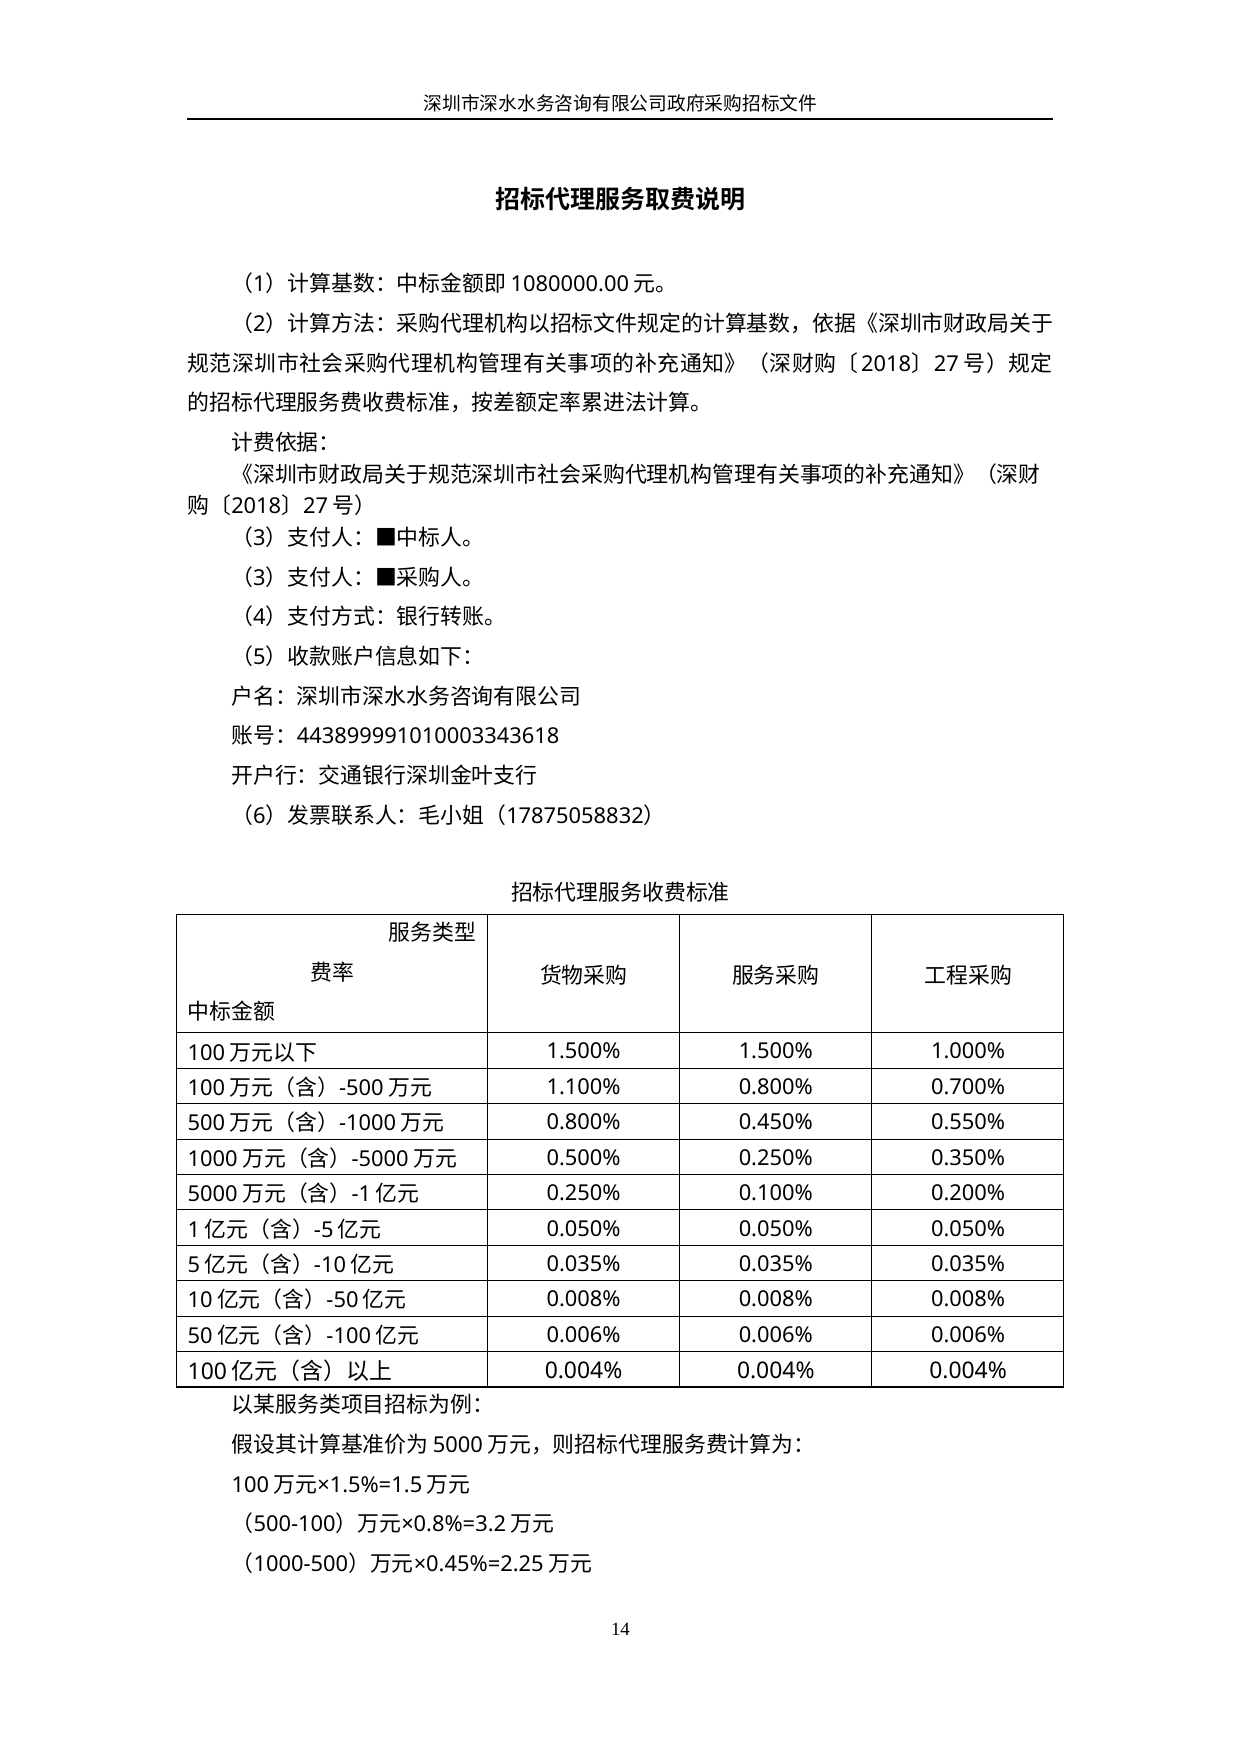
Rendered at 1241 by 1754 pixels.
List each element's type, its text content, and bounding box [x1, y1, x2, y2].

table_cell 0.200% [872, 1175, 1063, 1209]
table_header 工程采购 [872, 915, 1063, 1032]
table_cell 1.500% [680, 1033, 871, 1068]
text 《深圳市财政局关于规范深圳市社会采购代理机构管理有关事项的补充通知》（深财购〔2018〕27号） [187, 457, 1053, 520]
table_cell 0.035% [680, 1246, 871, 1280]
table_cell 100万元（含）-500万元 [177, 1069, 487, 1103]
text 账号：443899991010003343618 [187, 718, 1053, 750]
table_cell 10亿元（含）-50亿元 [177, 1281, 487, 1316]
table_header 货物采购 [488, 915, 679, 1032]
table_cell 0.500% [488, 1140, 679, 1174]
table_cell 0.006% [680, 1317, 871, 1351]
table_cell 0.800% [488, 1104, 679, 1138]
table_cell 1.000% [872, 1033, 1063, 1068]
table_cell 0.006% [872, 1317, 1063, 1351]
text 计费依据： [187, 425, 1053, 457]
table_cell 0.004% [488, 1352, 679, 1386]
table_cell 0.250% [488, 1175, 679, 1209]
text 100万元×1.5%=1.5万元 [231, 1467, 1053, 1498]
text （500-100）万元×0.8%=3.2万元 [231, 1506, 1053, 1538]
table_cell 0.035% [872, 1246, 1063, 1280]
table_cell 0.050% [680, 1210, 871, 1245]
table_cell 0.550% [872, 1104, 1063, 1138]
table_cell 0.050% [488, 1210, 679, 1245]
table_cell 0.008% [680, 1281, 871, 1316]
table_cell 100万元以下 [177, 1033, 487, 1068]
text （4）支付方式：银行转账。 [187, 599, 1053, 631]
table_cell 0.450% [680, 1104, 871, 1138]
table_cell 0.006% [488, 1317, 679, 1351]
text 户名：深圳市深水水务咨询有限公司 [187, 679, 1053, 710]
table_cell 0.004% [872, 1352, 1063, 1386]
table_cell 0.035% [488, 1246, 679, 1280]
table_cell 1亿元（含）-5亿元 [177, 1210, 487, 1245]
table_cell 0.700% [872, 1069, 1063, 1103]
table_cell 1000万元（含）-5000万元 [177, 1140, 487, 1174]
text （2）计算方法：采购代理机构以招标文件规定的计算基数，依据《深圳市财政局关于规范深圳市社会采购代理机构管理有关事项的补充通知》（深财购〔2018〕27号）规定的招标代理服务费收费标准，按差额定率累进法计算。 [187, 306, 1053, 417]
text 以某服务类项目招标为例： [231, 1388, 1053, 1419]
table_header 服务类型 费率 中标金额 [177, 915, 487, 1032]
table_cell 0.250% [680, 1140, 871, 1174]
text （5）收款账户信息如下： [187, 639, 1053, 671]
table_cell 50亿元（含）-100亿元 [177, 1317, 487, 1351]
table_cell 1.100% [488, 1069, 679, 1103]
text （6）发票联系人：毛小姐（17875058832） [187, 798, 1053, 829]
text 假设其计算基准价为5000万元，则招标代理服务费计算为： [231, 1427, 1053, 1459]
table_cell 0.008% [872, 1281, 1063, 1316]
text （1000-500）万元×0.45%=2.25万元 [231, 1546, 1053, 1578]
table_cell 0.004% [680, 1352, 871, 1386]
table_cell 0.050% [872, 1210, 1063, 1245]
table_cell 0.100% [680, 1175, 871, 1209]
table_cell 0.008% [488, 1281, 679, 1316]
table_cell 5亿元（含）-10亿元 [177, 1246, 487, 1280]
table_cell 5000万元（含）-1亿元 [177, 1175, 487, 1209]
text 开户行：交通银行深圳金叶支行 [187, 758, 1053, 790]
text 招标代理服务取费说明 [187, 179, 1053, 215]
text （1）计算基数：中标金额即1080000.00元。 [187, 266, 1053, 298]
text （3）支付人：■采购人。 [187, 560, 1053, 591]
table_header 服务采购 [680, 915, 871, 1032]
table_cell 0.800% [680, 1069, 871, 1103]
table_cell 500万元（含）-1000万元 [177, 1104, 487, 1138]
table_cell 1.500% [488, 1033, 679, 1068]
text （3）支付人：■中标人。 [187, 520, 1053, 552]
text 招标代理服务收费标准 [187, 874, 1053, 906]
table_cell 0.350% [872, 1140, 1063, 1174]
